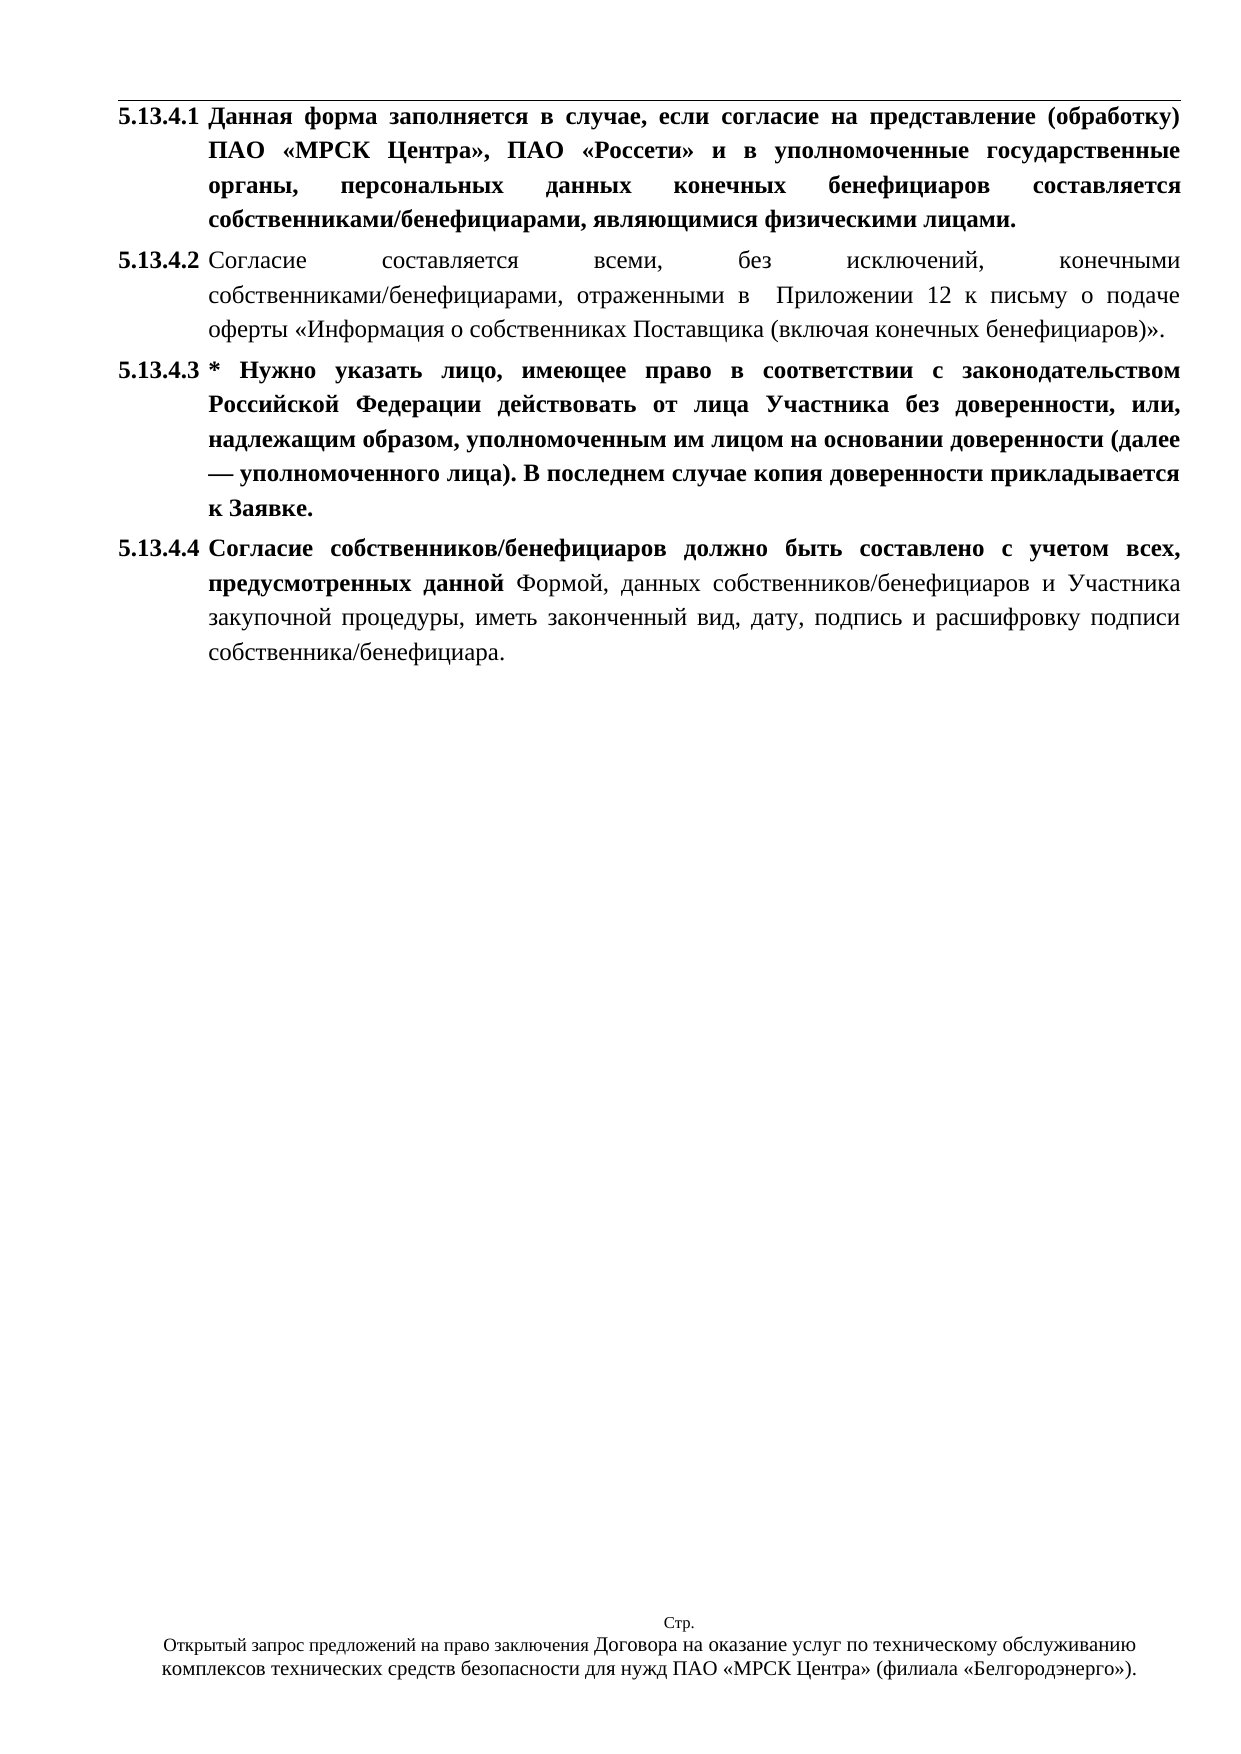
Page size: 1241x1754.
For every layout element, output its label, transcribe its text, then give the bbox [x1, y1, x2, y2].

list Согласие составляется всеми, без исключений, конечными собственниками/бенефициарами, отраженными в Приложении 12 к письму о подаче оферты «Информация о собственниках Поставщика (включая конечных бенефициаров)». [118, 245, 1181, 343]
list Данная форма заполняется в случае, если согласие на представление (обработку) ПАО «МРСК Центра», ПАО «Россети» и в уполномоченные государственные органы, персональных данных конечных бенефициаров составляется собственниками/бенефициарами, являющимися физическими лицами. [118, 101, 1181, 233]
list Согласие собственников/бенефициаров должно быть составлено с учетом всех, предусмотренных данной Формой, данных собственников/бенефициаров и Участника закупочной процедуры, иметь законченный вид, дату, подпись и расшифровку подписи собственника/бенефициара. [118, 533, 1181, 666]
list * Нужно указать лицо, имеющее право в соответствии с законодательством Российской Федерации действовать от лица Участника без доверенности, или, надлежащим образом, уполномоченным им лицом на основании доверенности (далее — уполномоченного лица). В последнем случае копия доверенности прикладывается к Заявке. [118, 355, 1181, 522]
